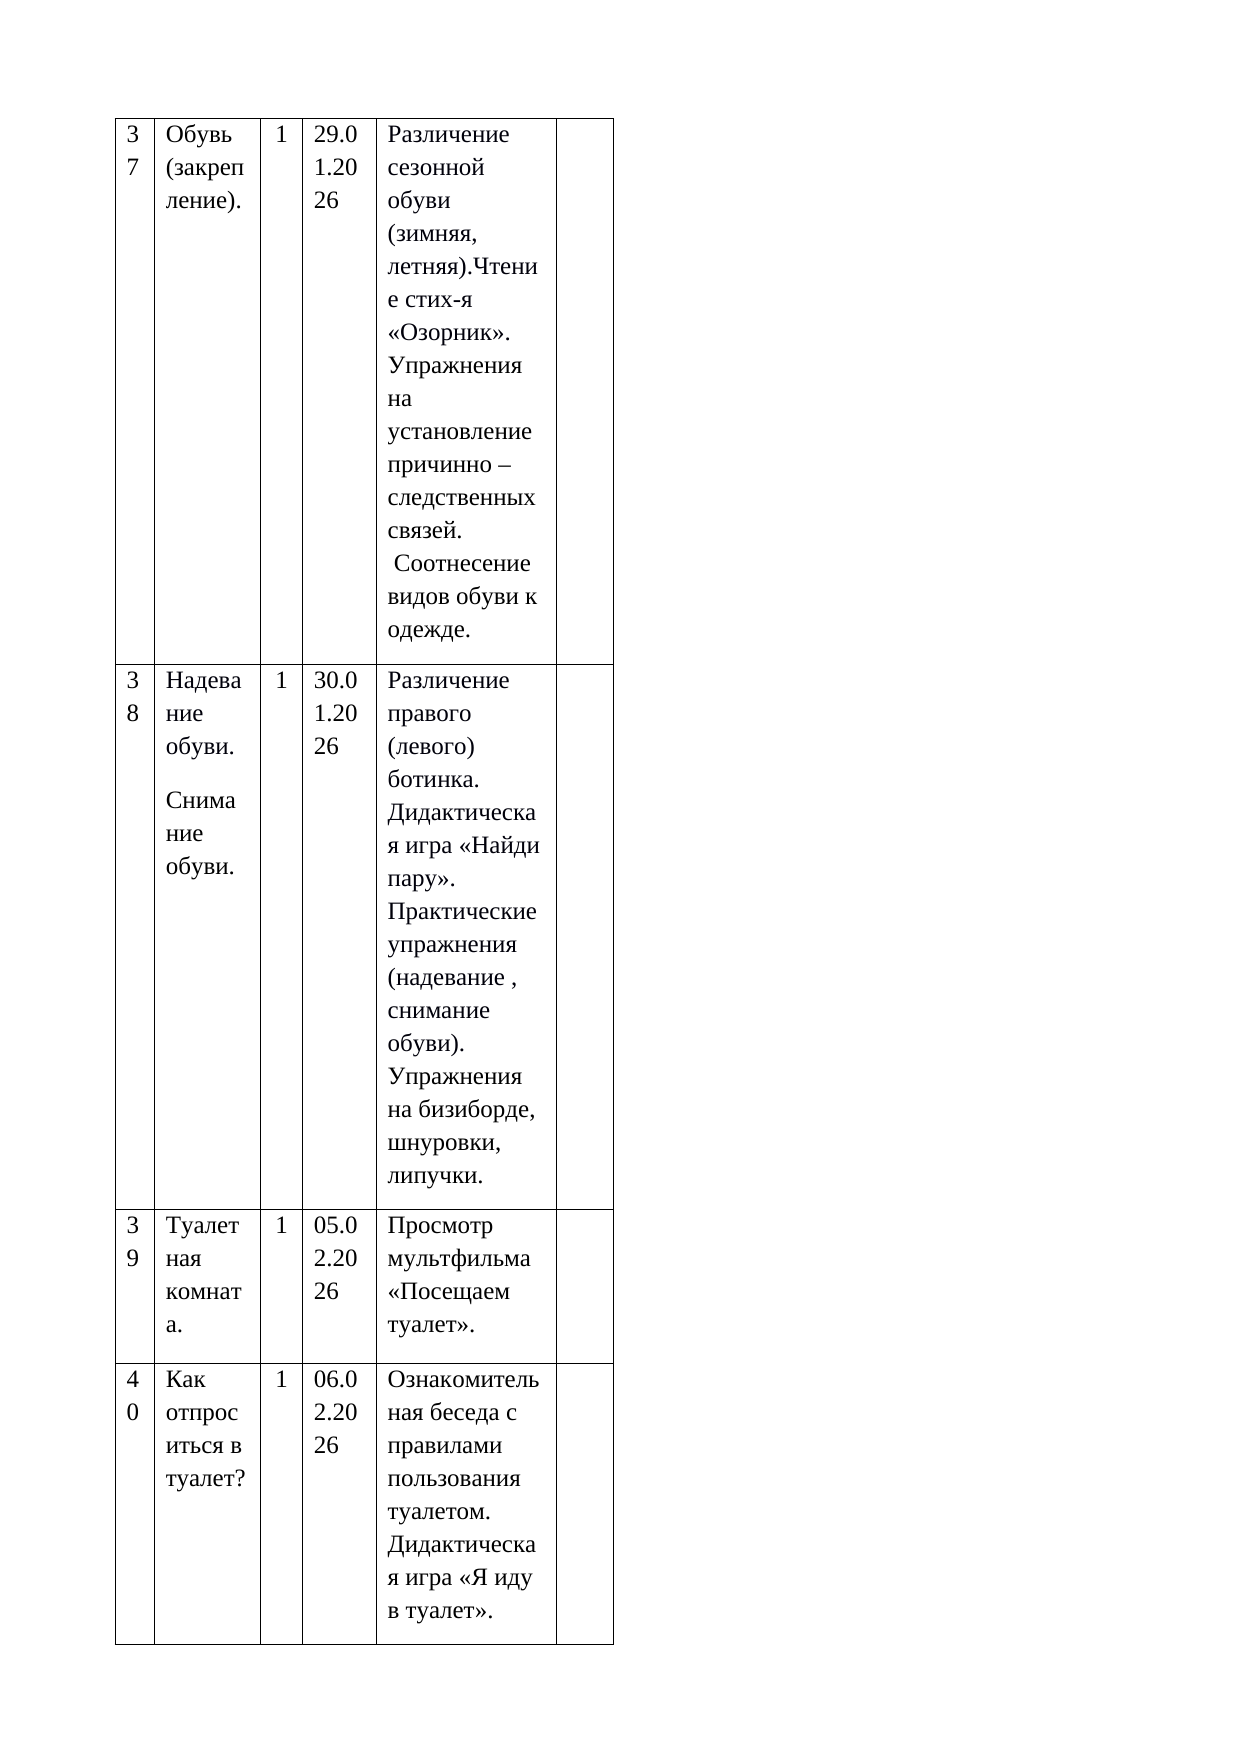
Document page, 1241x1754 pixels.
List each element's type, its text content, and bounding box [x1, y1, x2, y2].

table_cell 1 [261, 665, 302, 1209]
table_cell Различение правого (левого) ботинка. Дидактическая игра «Найди пару». Практические упражнения (надевание , снимание обуви). Упражнения на бизиборде, шнуровки, липучки. [377, 665, 556, 1209]
table_cell Обувь (закрепление). [155, 119, 260, 664]
table_cell 38 [116, 665, 154, 1209]
table_cell [557, 1210, 613, 1363]
table_cell 29.01.2026 [303, 119, 376, 664]
table_cell [557, 119, 613, 664]
table_cell 05.02.2026 [303, 1210, 376, 1363]
table_cell 40 [116, 1364, 154, 1644]
table_cell Туалетная комната. [155, 1210, 260, 1363]
table_cell Ознакомительная беседа с правилами пользования туалетом. Дидактическая игра «Я иду в туалет». [377, 1364, 556, 1644]
table_cell Как отпроситься в туалет? [155, 1364, 260, 1644]
table_cell 39 [116, 1210, 154, 1363]
table_cell 30.01.2026 [303, 665, 376, 1209]
table_cell 06.02.2026 [303, 1364, 376, 1644]
table_cell 1 [261, 119, 302, 664]
table_cell Надевание обуви. Снимание обуви. [155, 665, 260, 1209]
table_cell 1 [261, 1210, 302, 1363]
table_cell 37 [116, 119, 154, 664]
table_cell [557, 665, 613, 1209]
table_cell [557, 1364, 613, 1644]
table_cell 1 [261, 1364, 302, 1644]
table_cell Различение сезонной обуви (зимняя, летняя).Чтение стих-я «Озорник». Упражнения на установление причинно – следственных связей. Соотнесение видов обуви к одежде. [377, 119, 556, 664]
table_cell Просмотр мультфильма «Посещаем туалет». [377, 1210, 556, 1363]
